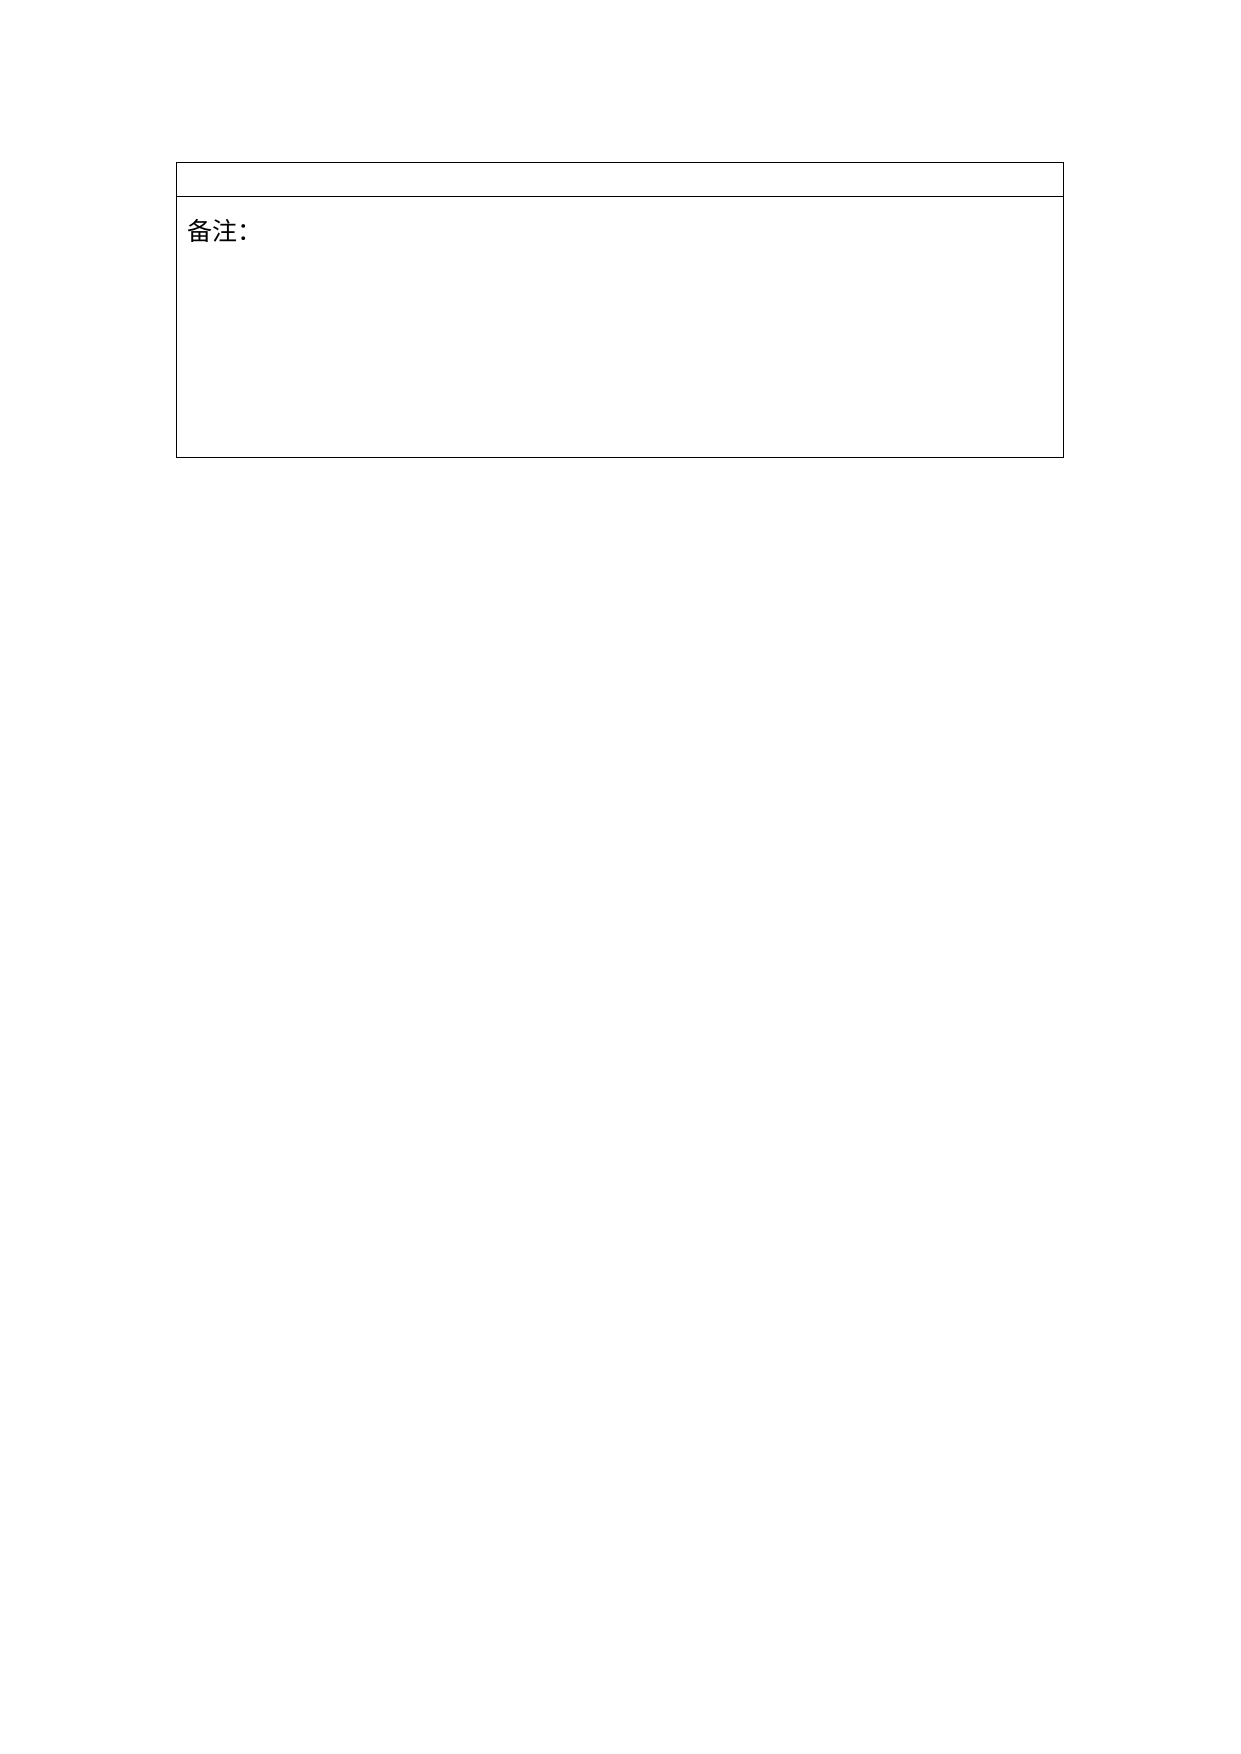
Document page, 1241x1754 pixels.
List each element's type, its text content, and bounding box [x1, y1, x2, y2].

table_cell 备注： [177, 197, 1063, 457]
table_cell [177, 163, 1063, 196]
